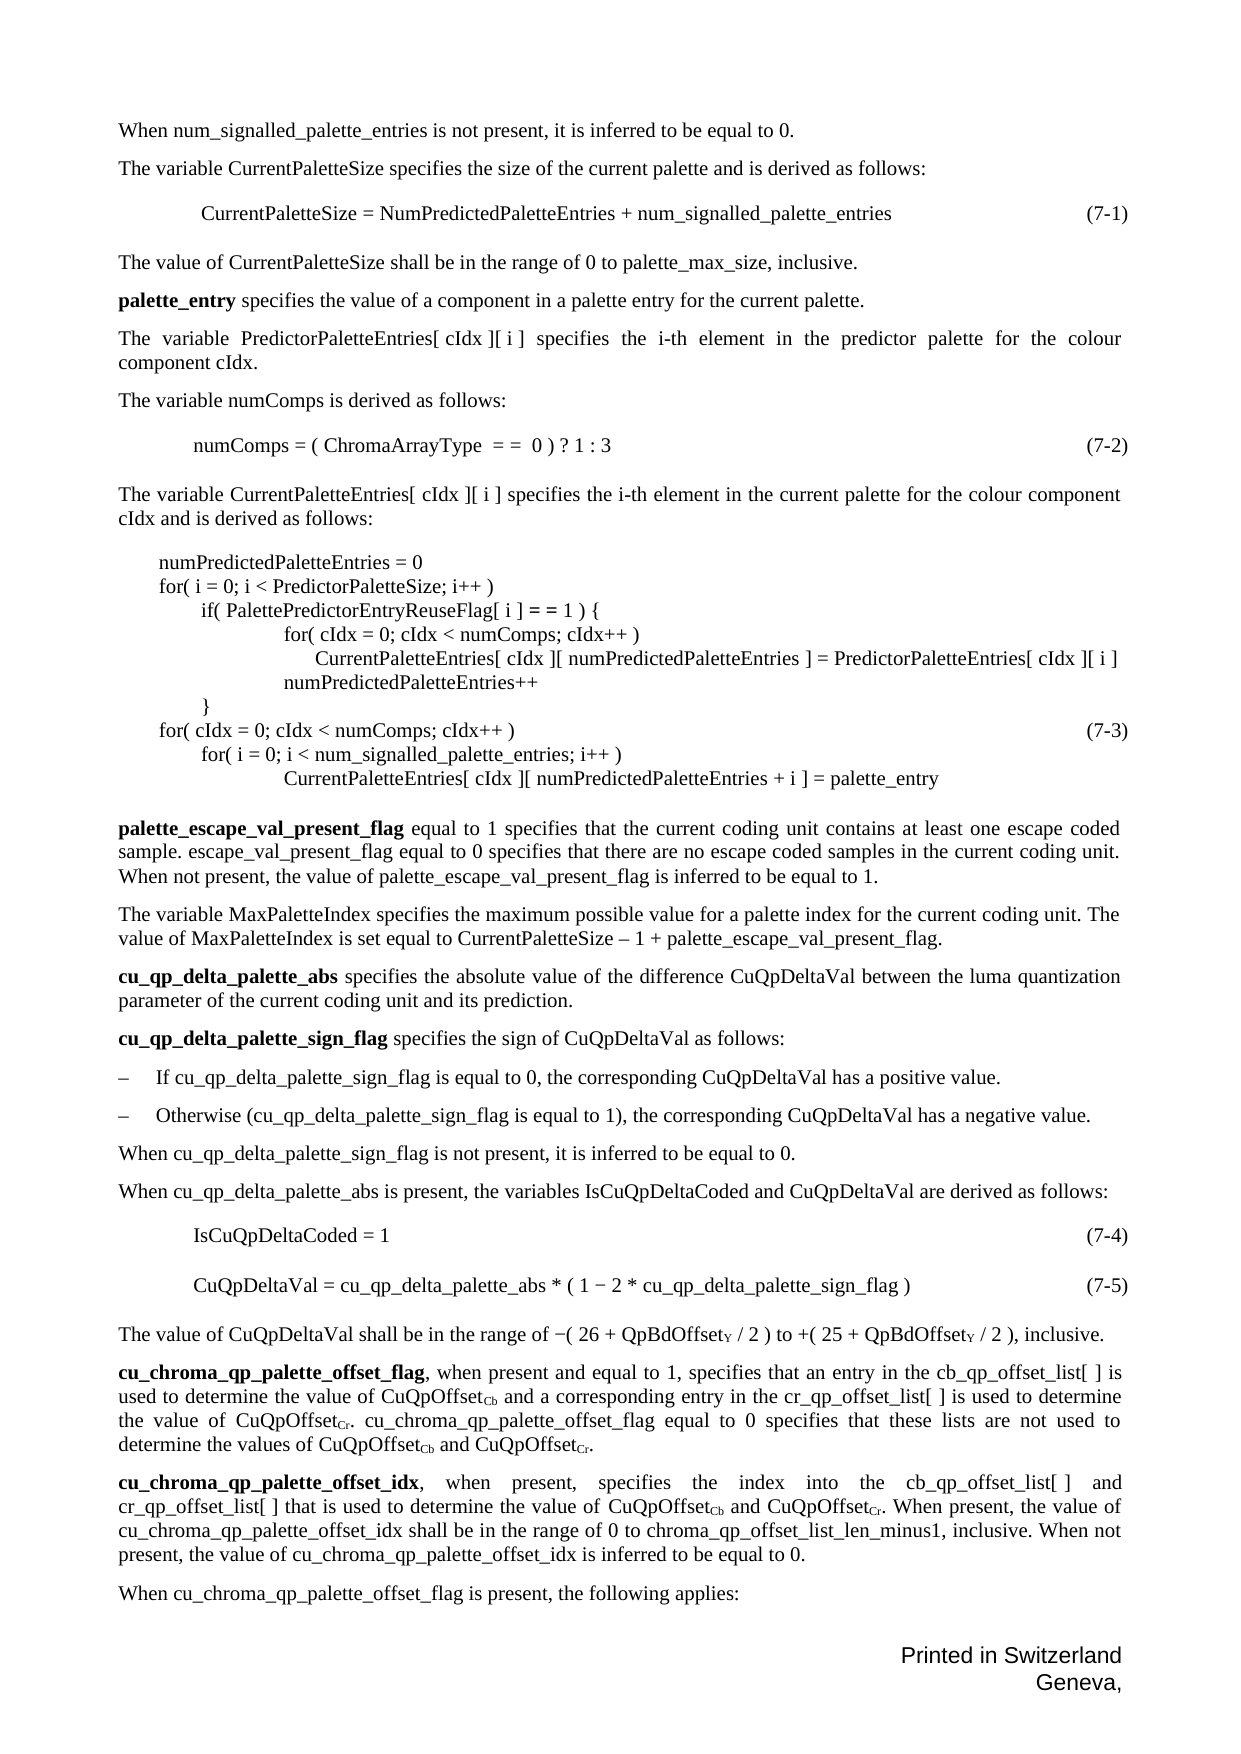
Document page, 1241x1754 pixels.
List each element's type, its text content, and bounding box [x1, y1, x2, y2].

text palette_escape_val_present_flag equal to 1 specifies that the current coding unit contains at least one escape coded sample. escape_val_present_flag equal to 0 specifies that there are no escape coded samples in the current coding unit. When not present, the value of palette_escape_val_present_flag is inferred to be equal to 1. [118, 815, 1122, 888]
text palette_entry specifies the value of a component in a palette entry for the current palette. [118, 288, 1122, 312]
text When num_signalled_palette_entries is not present, it is inferred to be equal to 0. [118, 118, 1122, 142]
text cu_qp_delta_palette_abs specifies the absolute value of the difference CuQpDeltaVal between the luma quantization parameter of the current coding unit and its prediction. [118, 964, 1122, 1012]
text The variable CurrentPaletteSize specifies the size of the current palette and is derived as follows: [118, 156, 1122, 180]
text When cu_qp_delta_palette_abs is present, the variables IsCuQpDeltaCoded and CuQpDeltaVal are derived as follows: [118, 1179, 1122, 1203]
list Otherwise (cu_qp_delta_palette_sign_flag is equal to 1), the corresponding CuQpDeltaVal has a negative value. [118, 1103, 1122, 1127]
text cu_qp_delta_palette_sign_flag specifies the sign of CuQpDeltaVal as follows: [118, 1026, 1122, 1050]
text The value of CurrentPaletteSize shall be in the range of 0 to palette_max_size, inclusive. [118, 249, 1122, 274]
list If cu_qp_delta_palette_sign_flag is equal to 0, the corresponding CuQpDeltaVal has a positive value. [118, 1064, 1122, 1089]
text When cu_qp_delta_palette_sign_flag is not present, it is inferred to be equal to 0. [118, 1141, 1122, 1165]
text The variable numComps is derived as follows: [118, 388, 1122, 412]
text The value of CuQpDeltaVal shall be in the range of −( 26 + QpBdOffsetY / 2 ) to +( 25 + QpBdOffsetY / 2 ), inclusive. [118, 1322, 1122, 1346]
text When cu_chroma_qp_palette_offset_flag is present, the following applies: [118, 1581, 1122, 1605]
text The variable CurrentPaletteEntries[ cIdx ][ i ] specifies the i-th element in the current palette for the colour component cIdx and is derived as follows: [118, 482, 1122, 530]
text The variable MaxPaletteIndex specifies the maximum possible value for a palette index for the current coding unit. The value of MaxPaletteIndex is set equal to CurrentPaletteSize – 1 + palette_escape_val_present_flag. [118, 902, 1122, 950]
text cu_chroma_qp_palette_offset_flag, when present and equal to 1, specifies that an entry in the cb_qp_offset_list[ ] is used to determine the value of CuQpOffsetCb and a corresponding entry in the cr_qp_offset_list[ ] is used to determine the value of CuQpOffsetCr. cu_chroma_qp_palette_offset_flag equal to 0 specifies that these lists are not used to determine the values of CuQpOffsetCb and CuQpOffsetCr. [118, 1360, 1122, 1456]
text The variable PredictorPaletteEntries[ cIdx ][ i ] specifies the i-th element in the predictor palette for the colour component cIdx. [118, 326, 1122, 374]
text cu_chroma_qp_palette_offset_idx, when present, specifies the index into the cb_qp_offset_list[ ] and cr_qp_offset_list[ ] that is used to determine the value of CuQpOffsetCb and CuQpOffsetCr. When present, the value of cu_chroma_qp_palette_offset_idx shall be in the range of 0 to chroma_qp_offset_list_len_minus1, inclusive. When not present, the value of cu_chroma_qp_palette_offset_idx is inferred to be equal to 0. [118, 1470, 1122, 1566]
